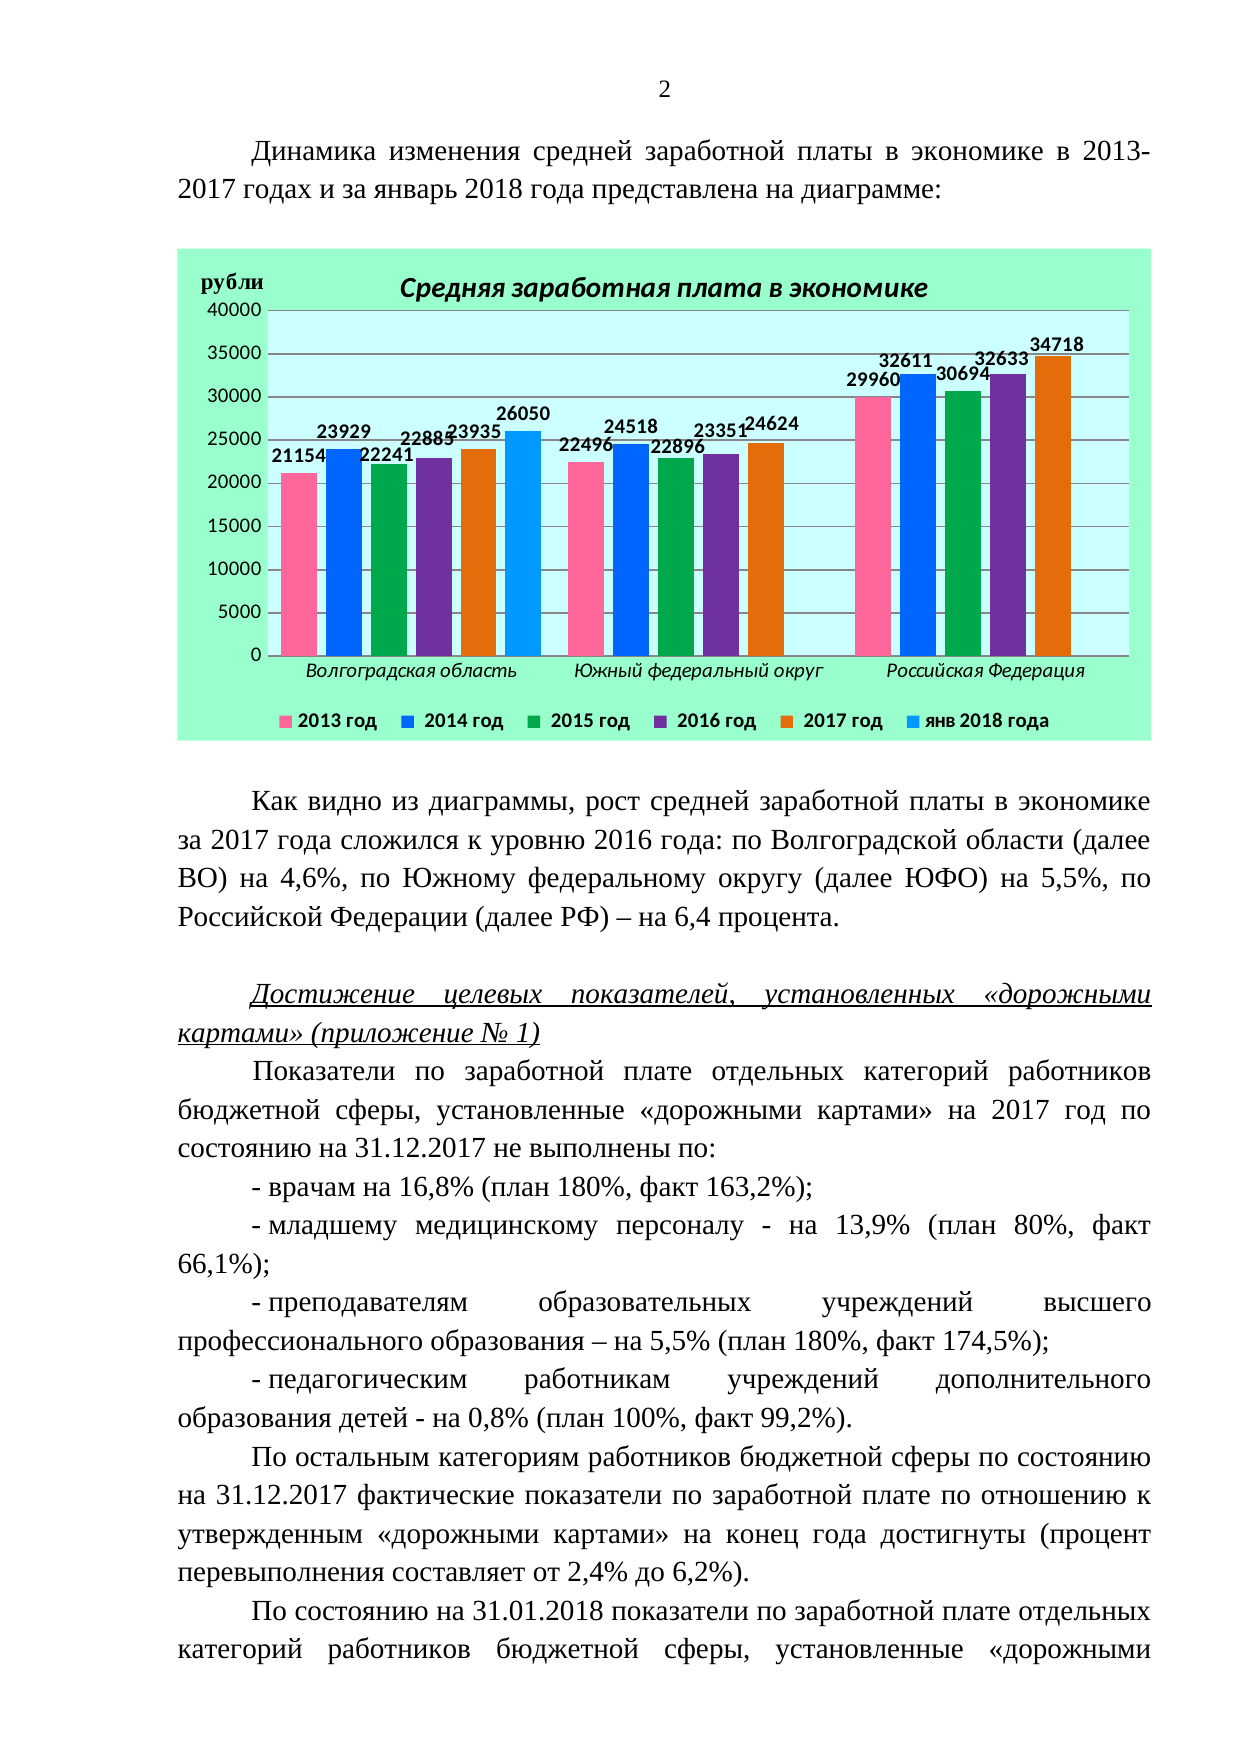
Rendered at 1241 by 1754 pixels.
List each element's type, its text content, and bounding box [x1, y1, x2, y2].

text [177, 1593, 1152, 1665]
text - педагогическим работникам учреждений дополнительного образования детей - на 0,8% (план 100%, факт 99,2%). [177, 1362, 1152, 1434]
text Динамика изменения средней заработной платы в экономике в 2013-2017 годах и за январь 2018 года представлена на диаграмме: [177, 133, 1152, 205]
text Достижение целевых показателей, установленных «дорожными картами» (приложение № 1) [177, 976, 1152, 1048]
subtitle По остальным категориям работников бюджетной сферы по состоянию на 31.12.2017 фактические показатели по заработной плате по отношению к утвержденным «дорожными картами» на конец года достигнуты (процент перевыполнения составляет от 2,4% до 6,2%). [177, 1439, 1152, 1588]
text Как видно из диаграммы, рост средней заработной платы в экономике за 2017 года сложился к уровню 2016 года: по Волгоградской области (далее ВО) на 4,6%, по Южному федеральному округу (далее ЮФО) на 5,5%, по Российской Федерации (далее РФ) – на 6,4 процента. [177, 783, 1152, 933]
subtitle Показатели по заработной плате отдельных категорий работников бюджетной сферы, установленные «дорожными картами» на 2017 год по состоянию на 31.12.2017 не выполнены по: [177, 1053, 1152, 1164]
text - преподавателям образовательных учреждений высшего профессионального образования – на 5,5% (план 180%, факт 174,5%); [177, 1284, 1152, 1357]
text - младшему медицинскому персоналу - на 13,9% (план 80%, факт 66,1%); [177, 1207, 1152, 1279]
text - врачам на 16,8% (план 180%, факт 163,2%); [177, 1169, 1152, 1202]
